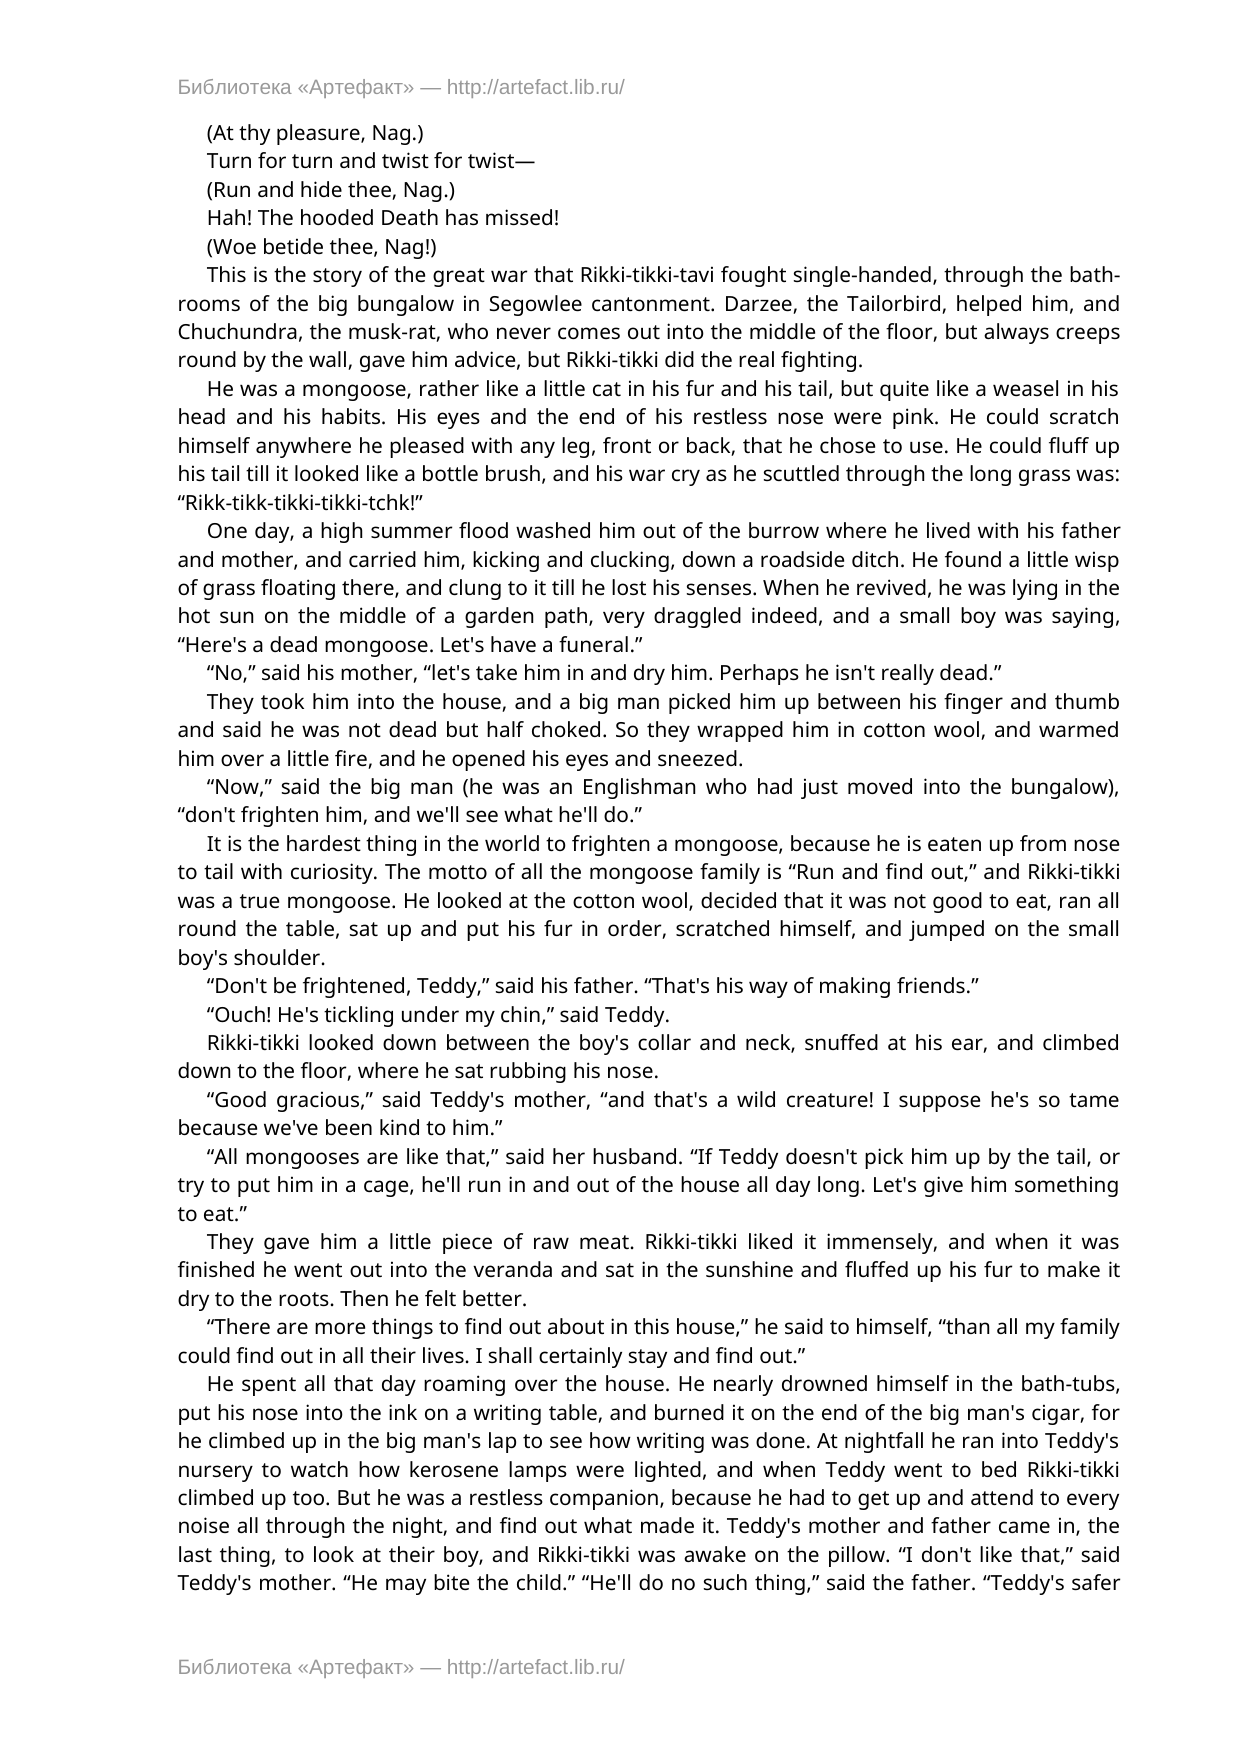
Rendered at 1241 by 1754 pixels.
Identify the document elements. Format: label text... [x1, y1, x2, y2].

text One day, a high summer flood washed him out of the burrow where he lived with his father and mother, and carried him, kicking and clucking, down a roadside ditch. He found a little wisp of grass floating there, and clung to it till he lost his senses. When he revived, he was lying in the hot sun on the middle of a garden path, very draggled indeed, and a small boy was saying, “Here's a dead mongoose. Let's have a funeral.” [177, 516, 1122, 658]
text They took him into the house, and a big man picked him up between his finger and thumb and said he was not dead but half choked. So they wrapped him in cotton wool, and warmed him over a little fire, and he opened his eyes and sneezed. [177, 687, 1122, 772]
text It is the hardest thing in the world to frighten a mongoose, because he is eaten up from nose to tail with curiosity. The motto of all the mongoose family is “Run and find out,” and Rikki-tikki was a true mongoose. He looked at the cotton wool, decided that it was not good to eat, ran all round the table, sat up and put his fur in order, scratched himself, and jumped on the small boy's shoulder. [177, 829, 1122, 971]
text (Woe betide thee, Nag!) [177, 232, 1122, 260]
text “There are more things to find out about in this house,” he said to himself, “than all my family could find out in all their lives. I shall certainly stay and find out.” [177, 1312, 1122, 1369]
text “Good gracious,” said Teddy's mother, “and that's a wild creature! I suppose he's so tame because we've been kind to him.” [177, 1085, 1122, 1142]
text “Now,” said the big man (he was an Englishman who had just moved into the bungalow), “don't frighten him, and we'll see what he'll do.” [177, 772, 1122, 829]
text “All mongooses are like that,” said her husband. “If Teddy doesn't pick him up by the tail, or try to put him in a cage, he'll run in and out of the house all day long. Let's give him something to eat.” [177, 1142, 1122, 1227]
text Hah! The hooded Death has missed! [177, 203, 1122, 232]
text Turn for turn and twist for twist— [177, 147, 1122, 175]
text They gave him a little piece of raw meat. Rikki-tikki liked it immensely, and when it was finished he went out into the veranda and sat in the sunshine and fluffed up his fur to make it dry to the roots. Then he felt better. [177, 1227, 1122, 1312]
text (Run and hide thee, Nag.) [177, 175, 1122, 203]
text This is the story of the great war that Rikki-tikki-tavi fought single-handed, through the bath-rooms of the big bungalow in Segowlee cantonment. Darzee, the Tailorbird, helped him, and Chuchundra, the musk-rat, who never comes out into the middle of the floor, but always creeps round by the wall, gave him advice, but Rikki-tikki did the real fighting. [177, 260, 1122, 374]
text “Ouch! He's tickling under my chin,” said Teddy. [177, 1000, 1122, 1028]
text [177, 1369, 1122, 1597]
text (At thy pleasure, Nag.) [177, 118, 1122, 147]
text He was a mongoose, rather like a little cat in his fur and his tail, but quite like a weasel in his head and his habits. His eyes and the end of his restless nose were pink. He could scratch himself anywhere he pleased with any leg, front or back, that he chose to use. He could fluff up his tail till it looked like a bottle brush, and his war cry as he scuttled through the long grass was: “Rikk-tikk-tikki-tikki-tchk!” [177, 374, 1122, 516]
text Rikki-tikki looked down between the boy's collar and neck, snuffed at his ear, and climbed down to the floor, where he sat rubbing his nose. [177, 1028, 1122, 1085]
text “No,” said his mother, “let's take him in and dry him. Perhaps he isn't really dead.” [177, 658, 1122, 687]
text “Don't be frightened, Teddy,” said his father. “That's his way of making friends.” [177, 971, 1122, 1000]
